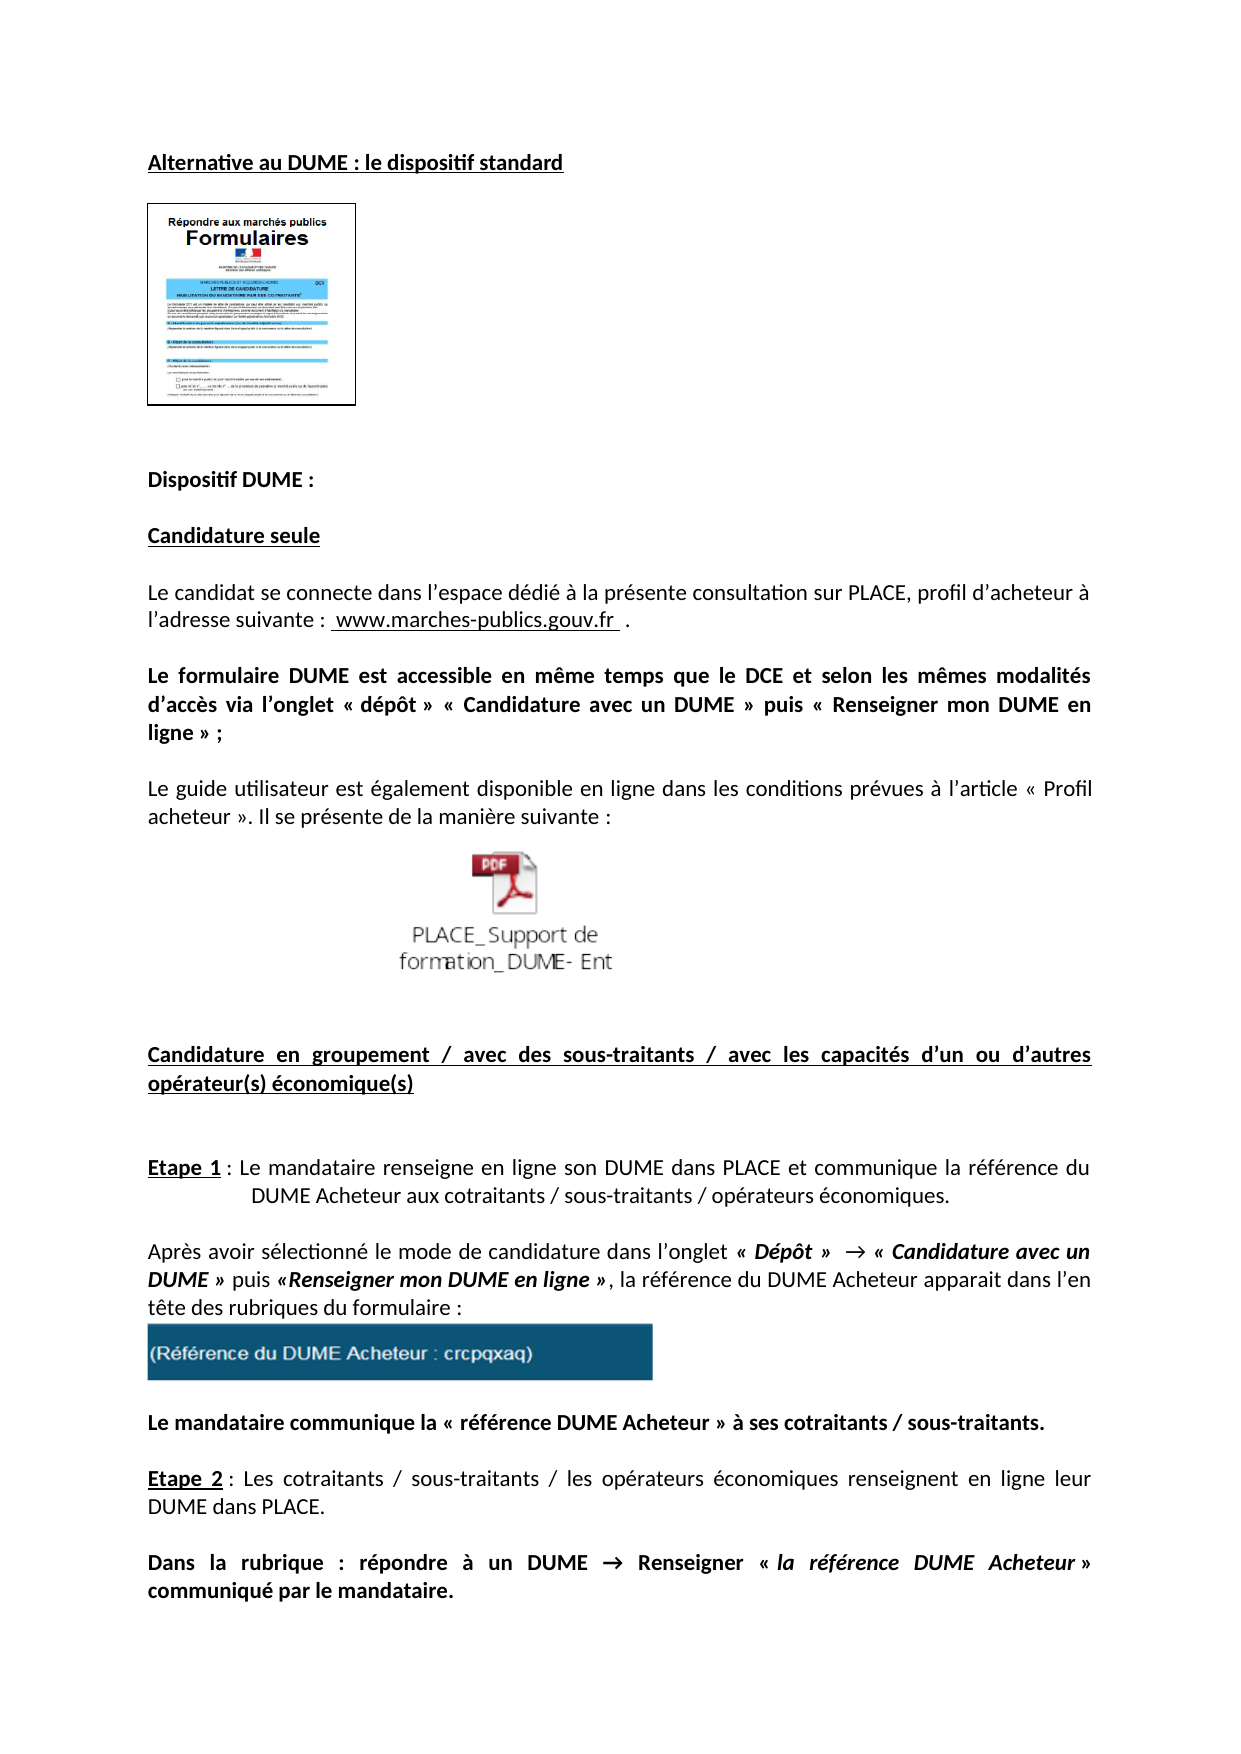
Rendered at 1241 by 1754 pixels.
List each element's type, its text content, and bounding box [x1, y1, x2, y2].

text Etape 2 : Les cotraitants / sous-traitants / les opérateurs économiques renseignent en ligne leur DUME dans PLACE. [148, 1464, 1093, 1520]
picture [147, 1320, 653, 1377]
picture [162, 211, 333, 398]
text Dans la rubrique : répondre à un DUME → Renseigner « la référence DUME Acheteur » communiqué par le mandataire. [148, 1548, 1093, 1604]
text Alternative au DUME : le dispositif standard [148, 148, 1093, 176]
text Après avoir sélectionné le mode de candidature dans l’onglet « Dépôt » → « Candidature avec un DUME » puis «Renseigner mon DUME en ligne », la référence du DUME Acheteur apparait dans l’en tête des rubriques du formulaire : [148, 1237, 1093, 1321]
text Dispositif DUME : [148, 466, 1093, 493]
text Le candidat se connecte dans l’espace dédié à la présente consultation sur PLACE, profil d’acheteur à l’adresse suivante : www.marches-publics.gouv.fr . [148, 578, 1093, 634]
text Le formulaire DUME est accessible en même temps que le DCE et selon les mêmes modalités d’accès via l’onglet « dépôt » « Candidature avec un DUME » puis « Renseigner mon DUME en ligne » ; [148, 662, 1093, 746]
text Candidature en groupement / avec des sous-traitants / avec les capacités d’un ou d’autres opérateur(s) économique(s) [148, 1041, 1093, 1097]
text Le guide utilisateur est également disponible en ligne dans les conditions prévues à l’article « Profil acheteur ». Il se présente de la manière suivante : [148, 774, 1093, 830]
text Candidature seule [148, 522, 1093, 549]
text Le mandataire communique la « référence DUME Acheteur » à ses cotraitants / sous-traitants. [148, 1408, 1093, 1436]
text Etape 1 : Le mandataire renseigne en ligne son DUME dans PLACE et communique la référence du DUME Acheteur aux cotraitants / sous-traitants / opérateurs économiques. [148, 1153, 1093, 1209]
